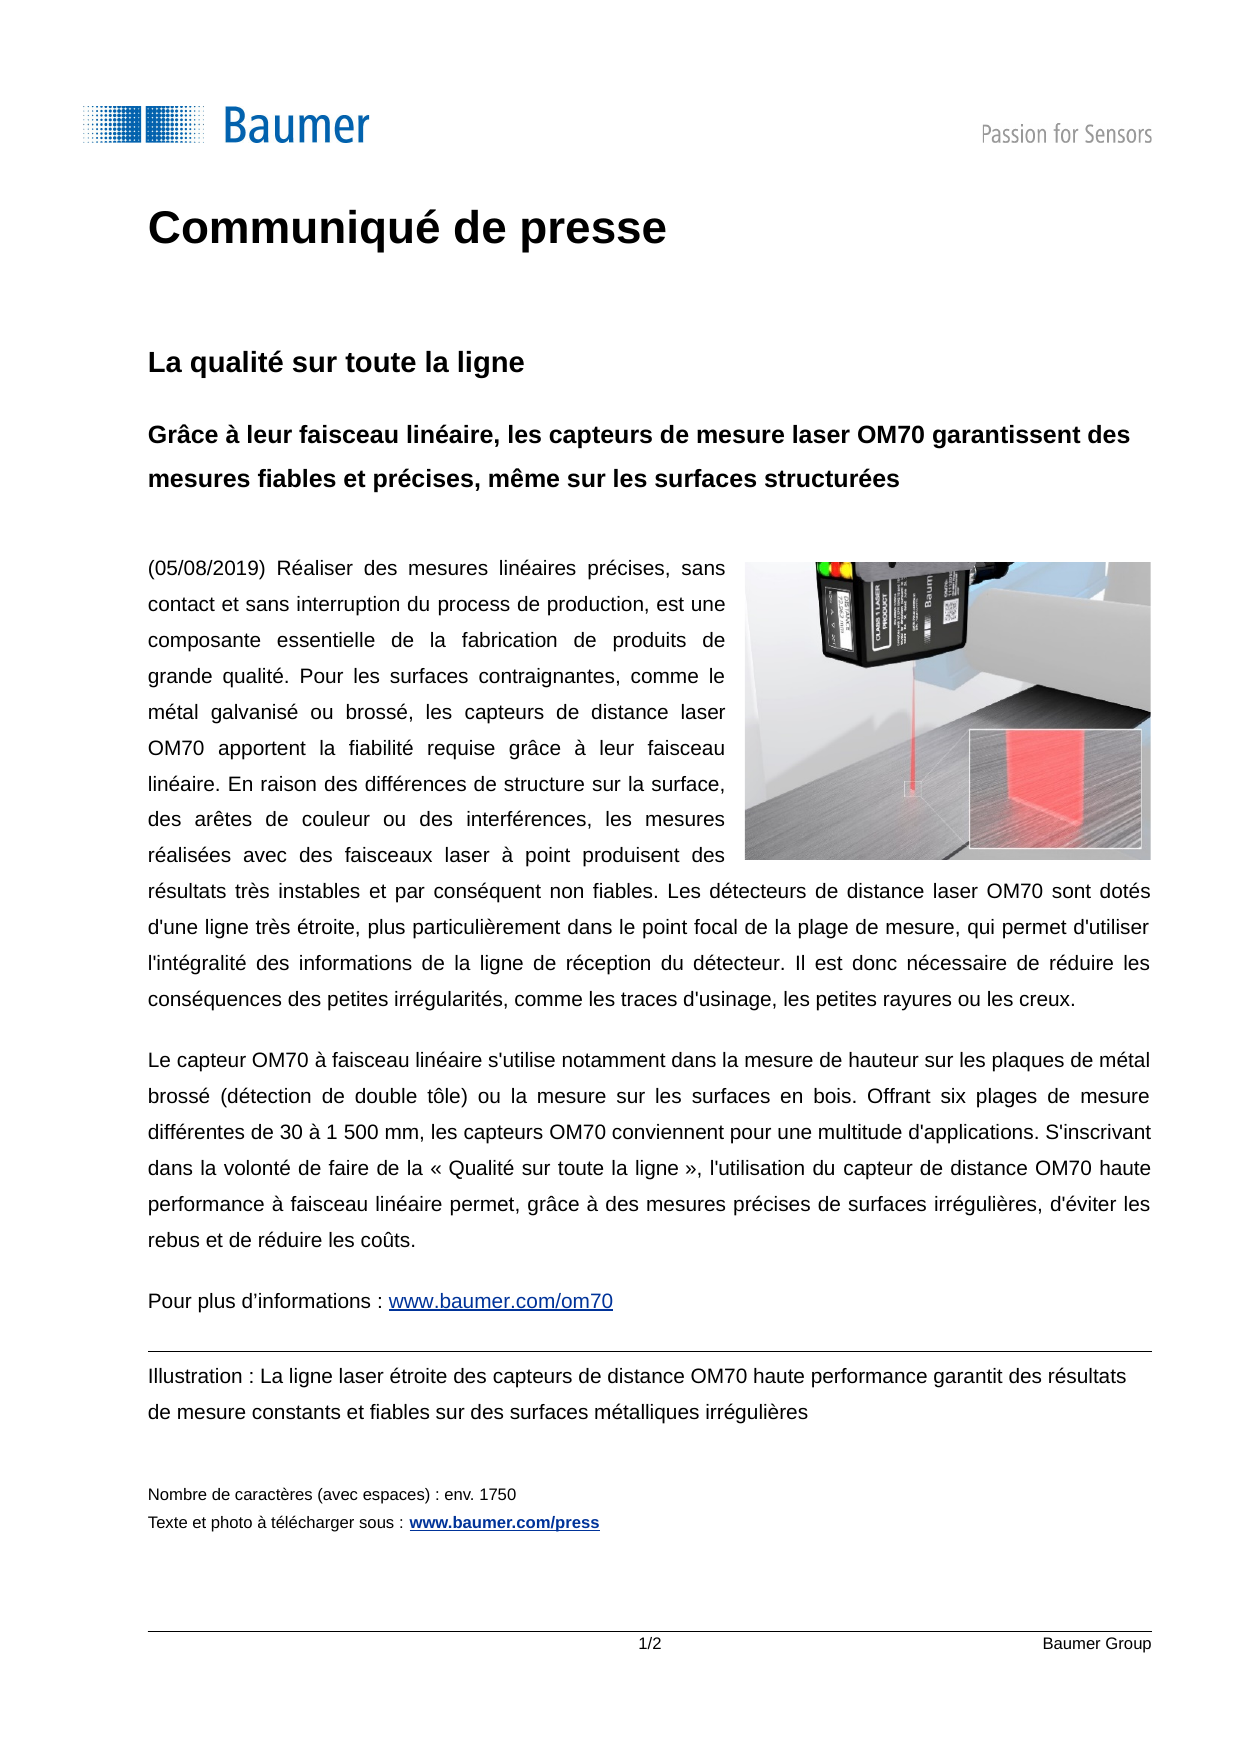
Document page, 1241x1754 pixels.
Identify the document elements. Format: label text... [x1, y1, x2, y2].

text Nombre de caractères (avec espaces) : env. 1750 [148, 1484, 1152, 1503]
picture [982, 123, 1152, 143]
text Grâce à leur faisceau linéaire, les capteurs de mesure laser OM70 garantissent des mesures fiables et précises, même sur les surfaces structurées [148, 421, 1152, 492]
picture [744, 562, 1151, 860]
text Illustration : La ligne laser étroite des capteurs de distance OM70 haute performance garantit des résultats de mesure constants et fiables sur des surfaces métalliques irrégulières [148, 1364, 1152, 1424]
text Pour plus d’informations : www.baumer.com/om70 [148, 1288, 1152, 1312]
text Le capteur OM70 à faisceau linéaire s'utilise notamment dans la mesure de hauteur sur les plaques de métal brossé (détection de double tôle) ou la mesure sur les surfaces en bois. Offrant six plages de mesure différentes de 30 à 1 500 mm, les capteurs OM70 conviennent pour une multitude d'applications. S'inscrivant dans la volonté de faire de la « Qualité sur toute la ligne », l'utilisation du capteur de distance OM70 haute performance à faisceau linéaire permet, grâce à des mesures précises de surfaces irrégulières, d'éviter les rebus et de réduire les coûts. [148, 1048, 1152, 1252]
picture [83, 106, 370, 143]
subtitle Communiqué de presse [148, 201, 1152, 253]
text La qualité sur toute la ligne [148, 345, 1152, 379]
text Texte et photo à télécharger sous : www.baumer.com/press [148, 1513, 1152, 1532]
